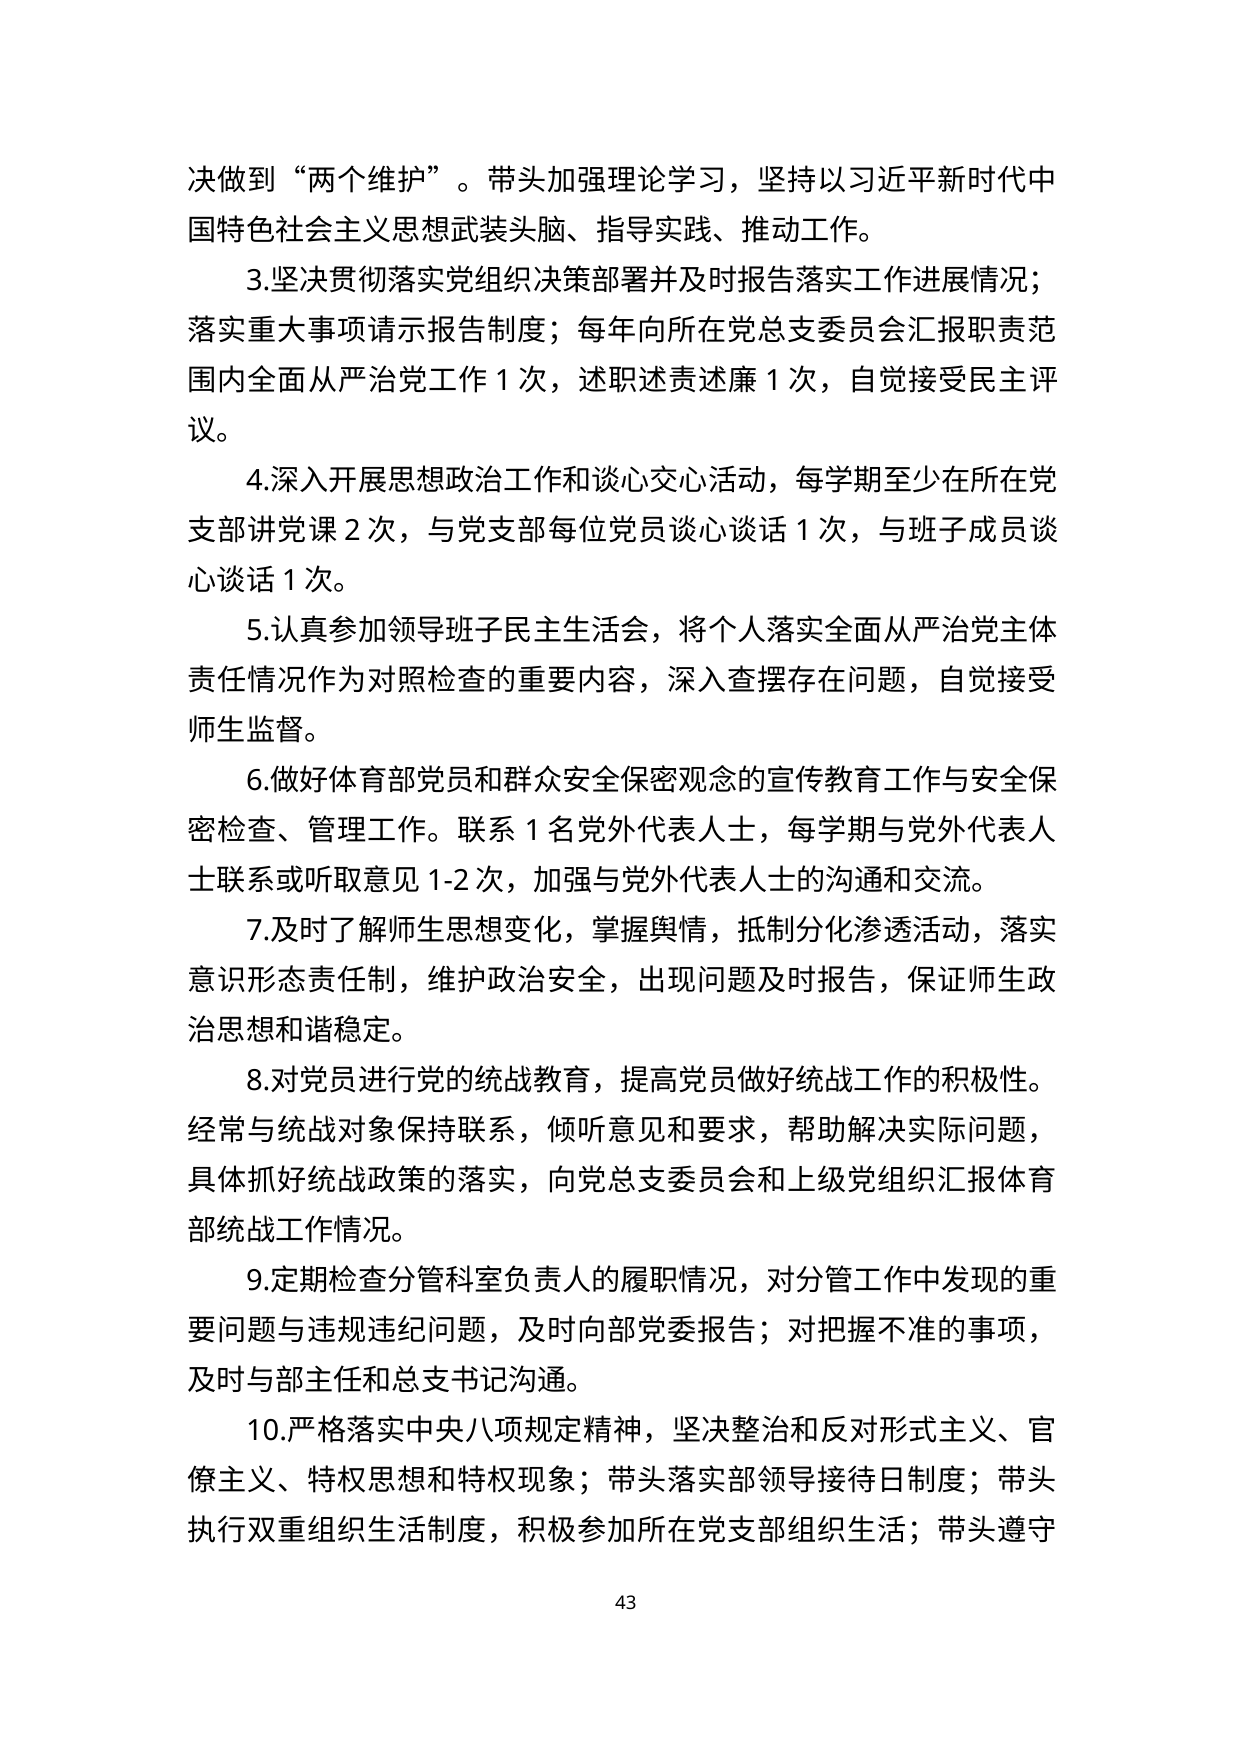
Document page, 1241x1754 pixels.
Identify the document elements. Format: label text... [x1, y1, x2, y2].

text 6.做好体育部党员和群众安全保密观念的宣传教育工作与安全保密检查、管理工作。联系1名党外代表人士，每学期与党外代表人士联系或听取意见1-2次，加强与党外代表人士的沟通和交流。 [187, 750, 1058, 900]
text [187, 1400, 1058, 1550]
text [187, 150, 1058, 250]
text 5.认真参加领导班子民主生活会，将个人落实全面从严治党主体责任情况作为对照检查的重要内容，深入查摆存在问题，自觉接受师生监督。 [187, 600, 1058, 750]
text 4.深入开展思想政治工作和谈心交心活动，每学期至少在所在党支部讲党课2次，与党支部每位党员谈心谈话1次，与班子成员谈心谈话 1次。 [187, 450, 1058, 600]
text 8.对党员进行党的统战教育，提高党员做好统战工作的积极性。经常与统战对象保持联系，倾听意见和要求，帮助解决实际问题，具体抓好统战政策的落实，向党总支委员会和上级党组织汇报体育部统战工作情况。 [187, 1050, 1058, 1250]
text 7.及时了解师生思想变化，掌握舆情，抵制分化渗透活动，落实意识形态责任制，维护政治安全，出现问题及时报告，保证师生政治思想和谐稳定。 [187, 900, 1058, 1050]
text 3.坚决贯彻落实党组织决策部署并及时报告落实工作进展情况；落实重大事项请示报告制度；每年向所在党总支委员会汇报职责范围内全面从严治党工作1次，述职述责述廉1次，自觉接受民主评议。 [187, 250, 1058, 450]
text 9.定期检查分管科室负责人的履职情况，对分管工作中发现的重要问题与违规违纪问题，及时向部党委报告；对把握不准的事项，及时与部主任和总支书记沟通。 [187, 1250, 1058, 1400]
